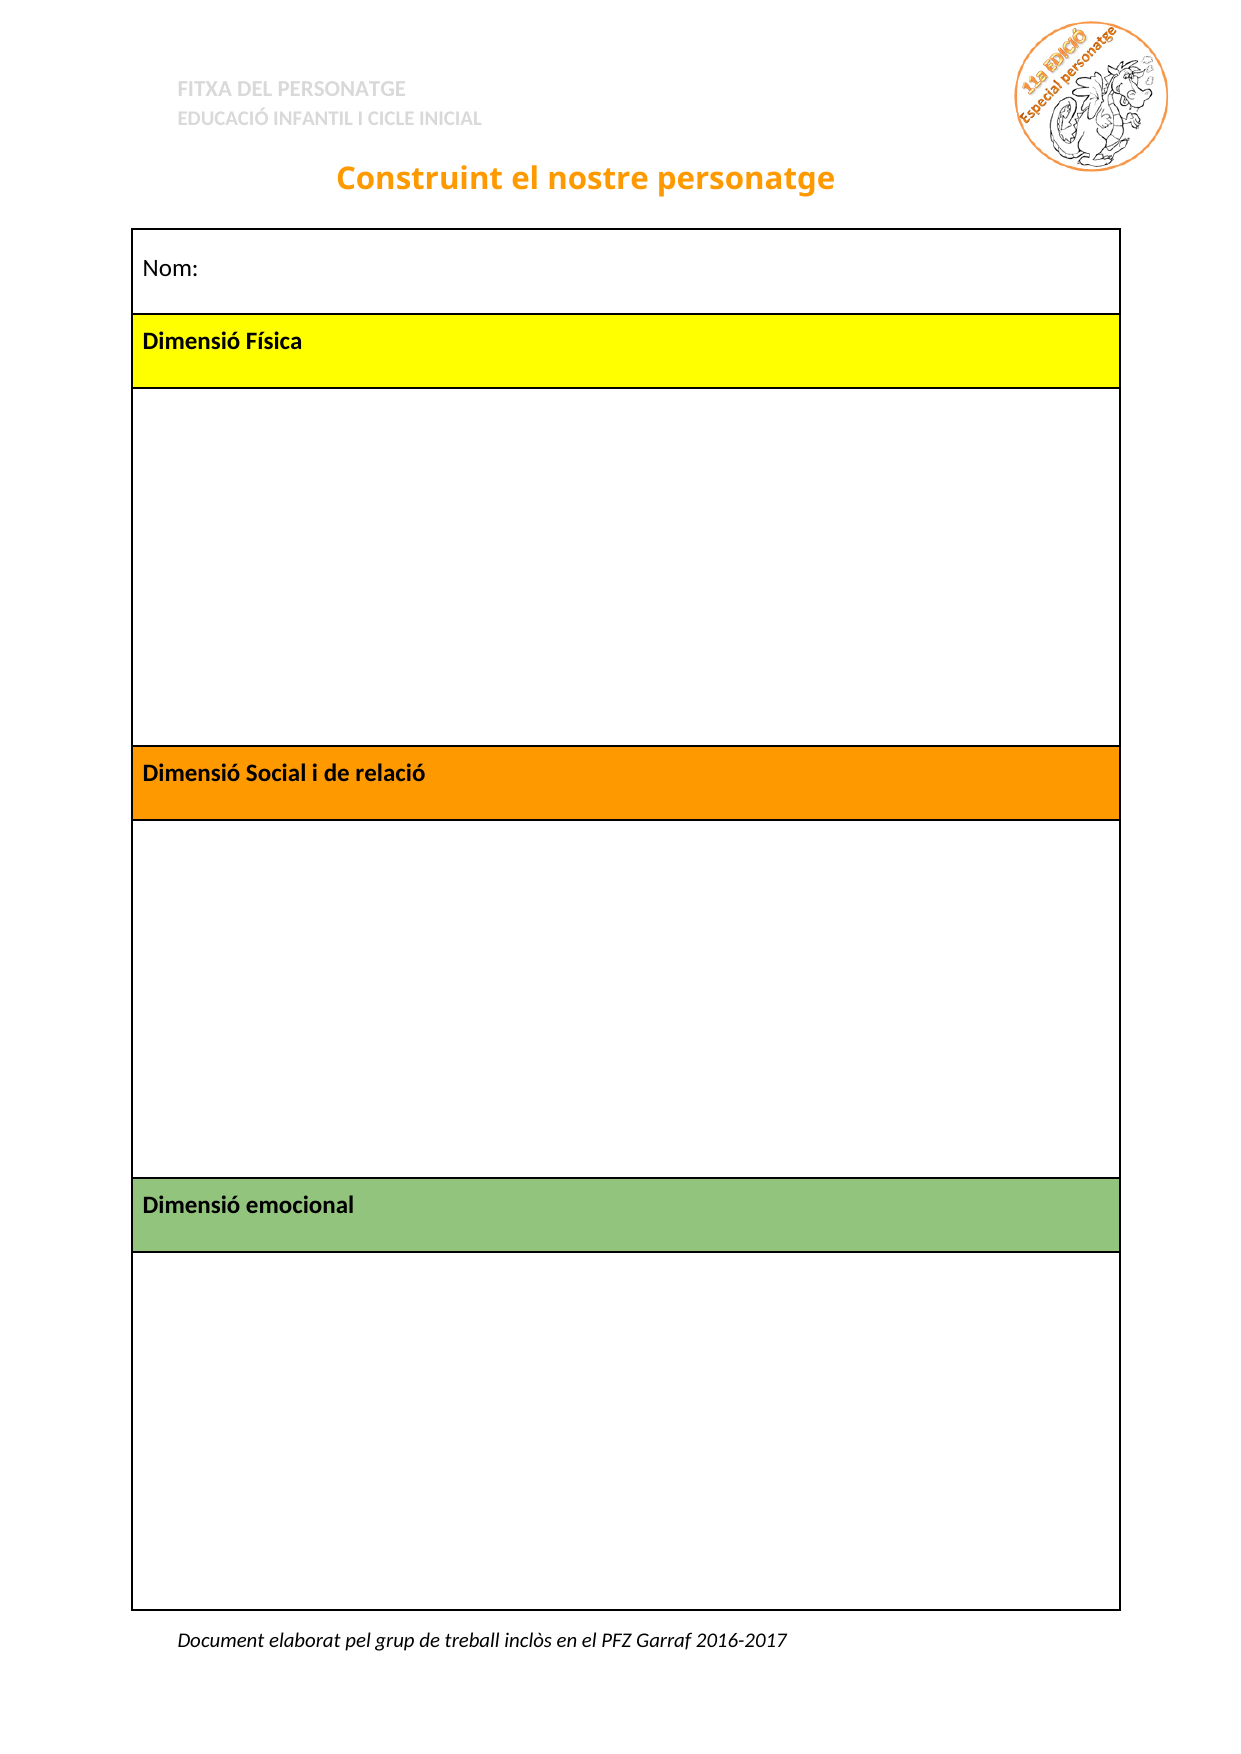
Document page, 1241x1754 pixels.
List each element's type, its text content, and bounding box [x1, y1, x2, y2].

table_cell [133, 1253, 1119, 1609]
picture [1012, 18, 1174, 177]
table_cell [133, 821, 1119, 1177]
table_cell Dimensió emocional [133, 1179, 1119, 1251]
text Construint el nostre personatge [177, 156, 1167, 198]
table_cell [133, 389, 1119, 745]
table_cell Dimensió Física [133, 315, 1119, 387]
table_header Nom: [133, 230, 1119, 313]
table_cell Dimensió Social i de relació [133, 747, 1119, 819]
